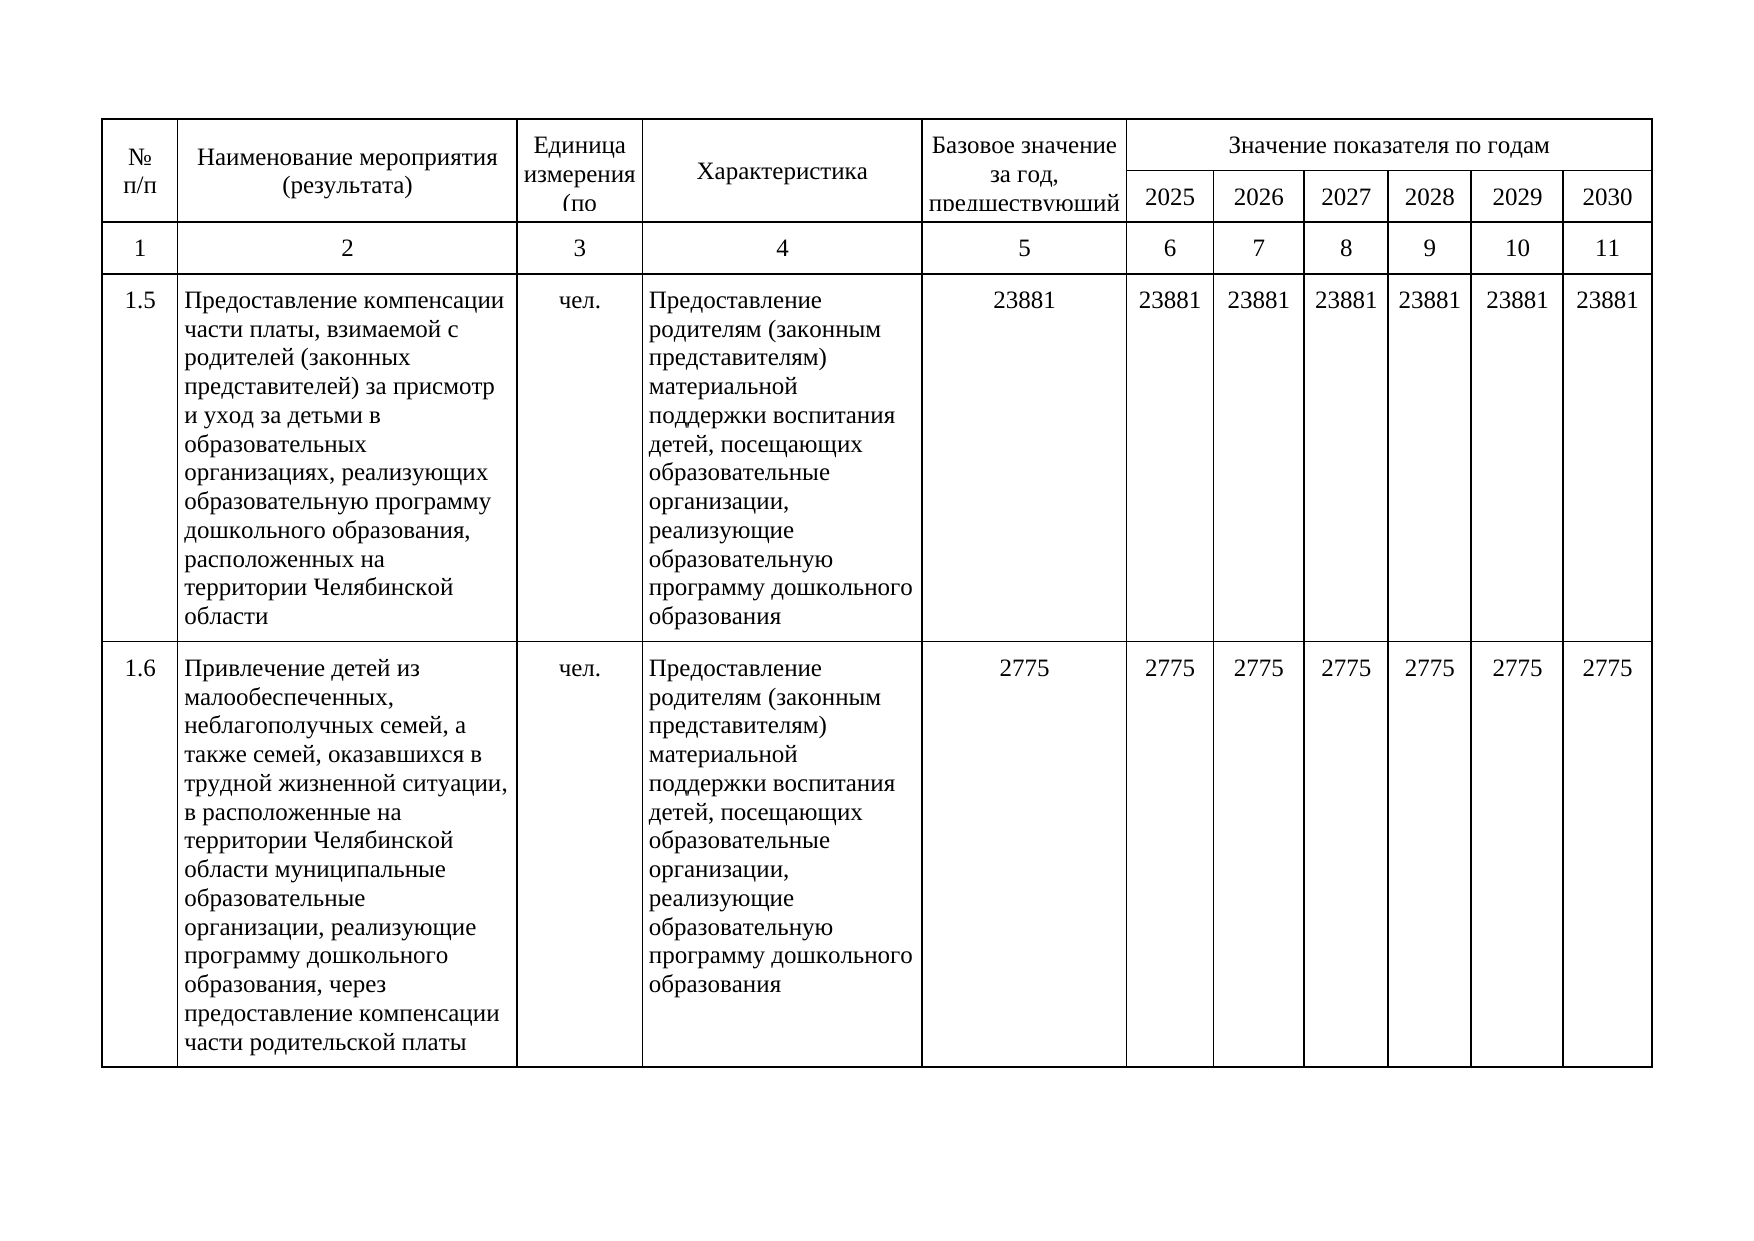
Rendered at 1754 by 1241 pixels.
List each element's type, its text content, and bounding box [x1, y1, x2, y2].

table_cell 2775 [1389, 642, 1470, 1066]
table_cell чел. [518, 642, 642, 1066]
table_cell 10 [1472, 223, 1562, 273]
table_cell Предоставление компенсации части платы, взимаемой с родителей (законных представителей) за присмотр и уход за детьми в образовательных организациях, реализующих образовательную программу дошкольного образования, расположенных на территории Челябинской области [178, 275, 516, 641]
table_header Базовое значение за год, предшествующий году разработки проекта муниципальной программы [923, 120, 1126, 221]
table_cell 23881 [1305, 275, 1387, 641]
table_header Значение показателя по годам [1127, 120, 1651, 170]
table_cell 3 [518, 223, 642, 273]
table_cell 2775 [1564, 642, 1651, 1066]
table_cell 6 [1127, 223, 1213, 273]
table_cell 2027 [1305, 171, 1387, 221]
table_cell 23881 [1214, 275, 1303, 641]
table_cell 2775 [923, 642, 1126, 1066]
table_cell 7 [1214, 223, 1303, 273]
table_cell 2030 [1564, 171, 1651, 221]
table_cell 9 [1389, 223, 1470, 273]
table_cell 8 [1305, 223, 1387, 273]
table_cell Предоставление родителям (законным представителям) материальной поддержки воспитания детей, посещающих образовательные организации, реализующие образовательную программу дошкольного образования [643, 275, 921, 641]
table_header Наименование мероприятия (результата) [178, 120, 516, 221]
table_cell 2775 [1305, 642, 1387, 1066]
table_cell 23881 [923, 275, 1126, 641]
table_header № п/п [103, 120, 177, 221]
table_cell 2029 [1472, 171, 1562, 221]
table_cell 11 [1564, 223, 1651, 273]
table_cell Привлечение детей из малообеспеченных, неблагополучных семей, а также семей, оказавшихся в трудной жизненной ситуации, в расположенные на территории Челябинской области муниципальные образовательные организации, реализующие программу дошкольного образования, через предоставление компенсации части родительской платы [178, 642, 516, 1066]
table_cell 23881 [1389, 275, 1470, 641]
table_cell 2025 [1127, 171, 1213, 221]
table_cell 5 [923, 223, 1126, 273]
table_cell 2 [178, 223, 516, 273]
table_cell 2775 [1472, 642, 1562, 1066]
table_cell 1 [103, 223, 177, 273]
table_cell 4 [643, 223, 921, 273]
table_cell 23881 [1127, 275, 1213, 641]
table_cell 2775 [1127, 642, 1213, 1066]
table_header Единица измерения (по ОКЕИ) [518, 120, 642, 221]
table_cell 23881 [1564, 275, 1651, 641]
table_header Характеристика [643, 120, 921, 221]
table_cell 2028 [1389, 171, 1470, 221]
table_cell 23881 [1472, 275, 1562, 641]
table_cell 1.6 [103, 642, 177, 1066]
table_cell 1.5 [103, 275, 177, 641]
table_cell 2026 [1214, 171, 1303, 221]
table_cell чел. [518, 275, 642, 641]
table_cell 2775 [1214, 642, 1303, 1066]
table_cell Предоставление родителям (законным представителям) материальной поддержки воспитания детей, посещающих образовательные организации, реализующие образовательную программу дошкольного образования [643, 642, 921, 1066]
